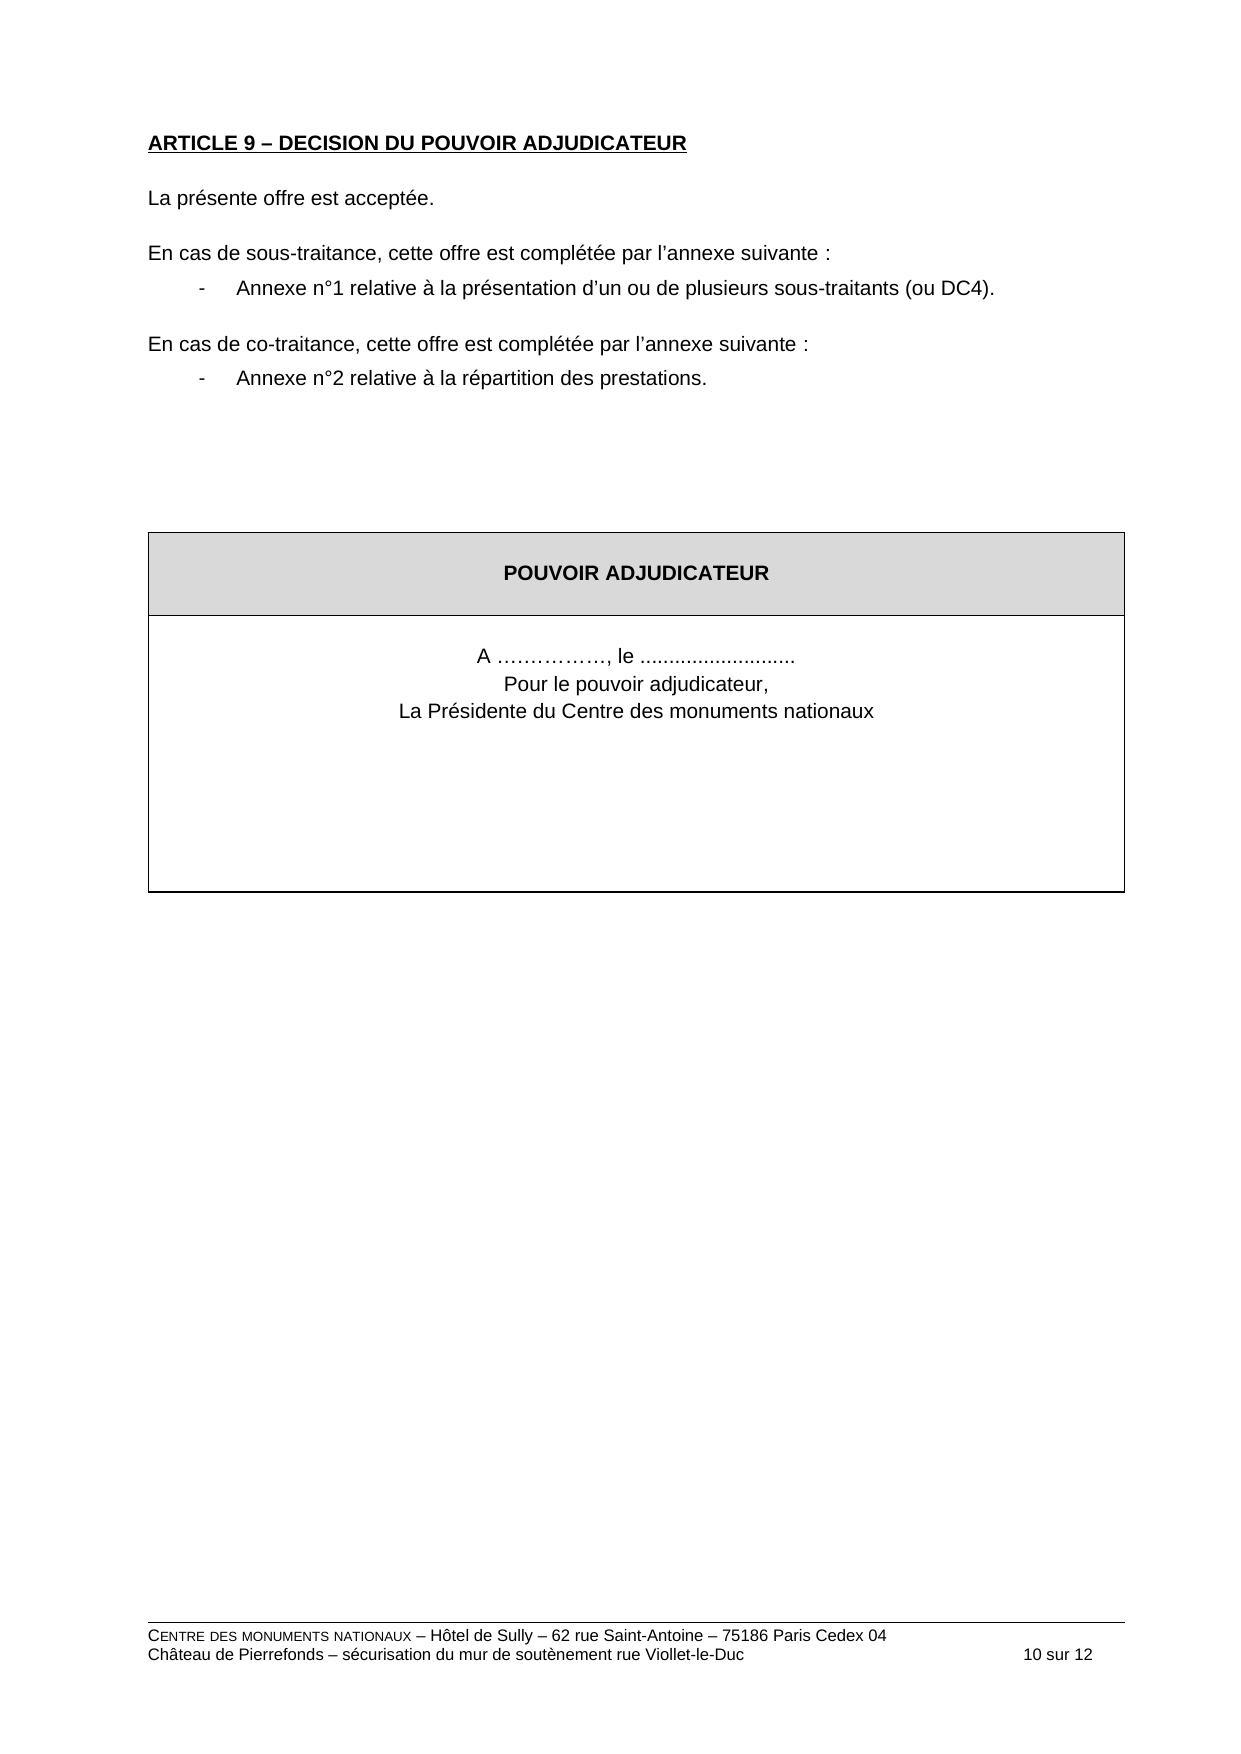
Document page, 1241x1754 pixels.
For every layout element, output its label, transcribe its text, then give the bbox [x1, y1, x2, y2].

list Annexe n°2 relative à la répartition des prestations. [199, 365, 1125, 391]
text ARTICLE 9 – DECISION DU POUVOIR ADJUDICATEUR [148, 131, 1125, 155]
text La présente offre est acceptée. [148, 186, 1125, 210]
table_header POUVOIR ADJUDICATEUR [149, 533, 1124, 615]
list Annexe n°1 relative à la présentation d’un ou de plusieurs sous-traitants (ou DC4). [199, 275, 1125, 300]
text En cas de sous-traitance, cette offre est complétée par l’annexe suivante : [148, 241, 1125, 265]
table_cell A ….…………, le ........................... Pour le pouvoir adjudicateur, La Présidente du Centre des monuments nationaux [149, 616, 1124, 891]
text En cas de co-traitance, cette offre est complétée par l’annexe suivante : [148, 331, 1125, 355]
